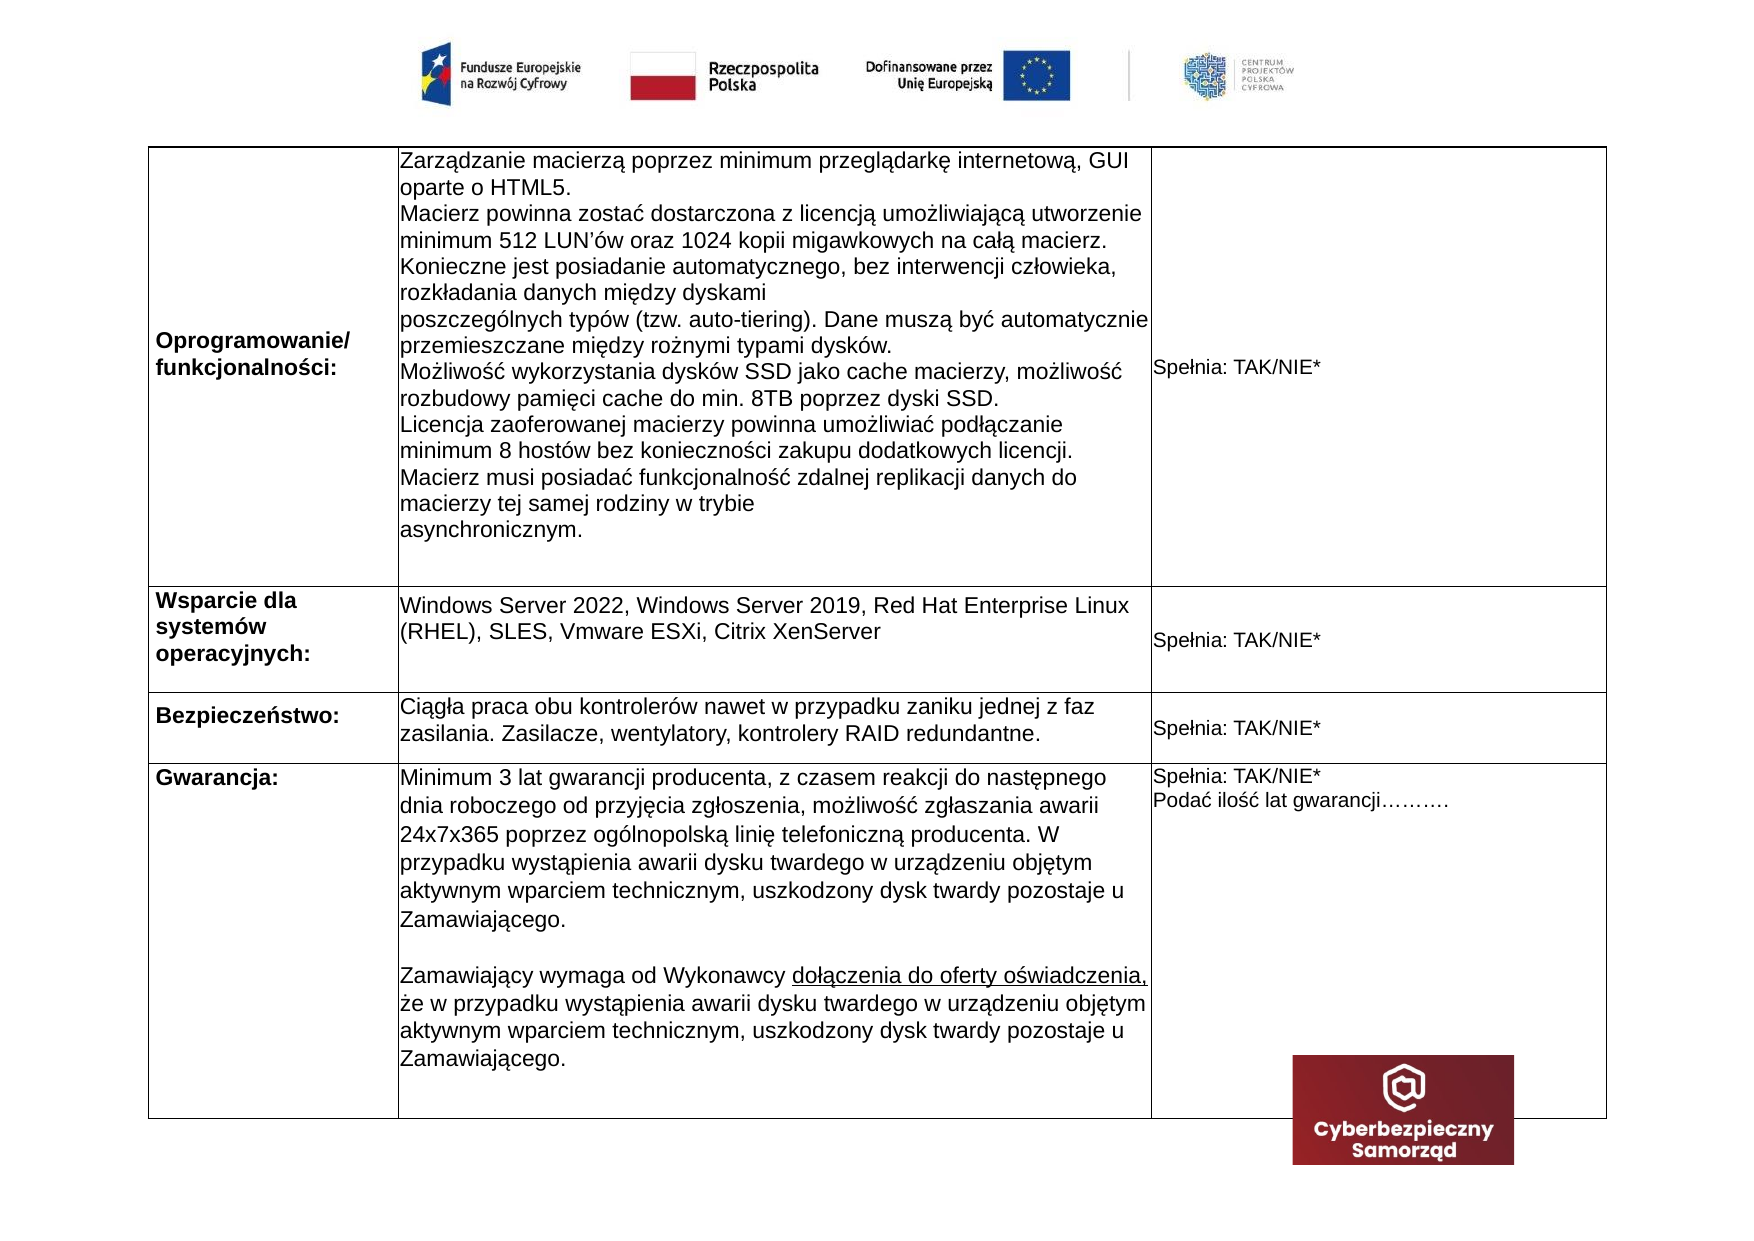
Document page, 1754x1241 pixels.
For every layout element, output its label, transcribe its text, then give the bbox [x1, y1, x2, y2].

table_cell Gwarancja: [149, 764, 398, 1117]
table_cell Spełnia: TAK/NIE* [1152, 693, 1606, 763]
table_cell Bezpieczeństwo: [149, 693, 398, 763]
table_cell Spełnia: TAK/NIE* [1152, 587, 1606, 692]
table_cell Wsparcie dla systemów operacyjnych: [149, 587, 398, 692]
table_cell Zarządzanie macierzą poprzez minimum przeglądarkę internetową, GUI oparte o HTML5. Macierz powinna zostać dostarczona z licencją umożliwiającą utworzenie minimum 512 LUN’ów oraz 1024 kopii migawkowych na całą macierz. Konieczne jest posiadanie automatycznego, bez interwencji człowieka, rozkładania danych między dyskami poszczególnych typów (tzw. auto-tiering). Dane muszą być automatycznie przemieszczane między rożnymi typami dysków. Możliwość wykorzystania dysków SSD jako cache macierzy, możliwość rozbudowy pamięci cache do min. 8TB poprzez dyski SSD. Licencja zaoferowanej macierzy powinna umożliwiać podłączanie minimum 8 hostów bez konieczności zakupu dodatkowych licencji. Macierz musi posiadać funkcjonalność zdalnej replikacji danych do macierzy tej samej rodziny w trybie asynchronicznym. [399, 148, 1151, 586]
table_cell Ciągła praca obu kontrolerów nawet w przypadku zaniku jednej z faz zasilania. Zasilacze, wentylatory, kontrolery RAID redundantne. [399, 693, 1151, 763]
table_cell Windows Server 2022, Windows Server 2019, Red Hat Enterprise Linux (RHEL), SLES, Vmware ESXi, Citrix XenServer [399, 587, 1151, 692]
picture [403, 21, 1322, 127]
table_cell Spełnia: TAK/NIE* Podać ilość lat gwarancji………. [1152, 764, 1606, 1117]
table_cell Oprogramowanie/ funkcjonalności: [149, 148, 398, 586]
table_cell Spełnia: TAK/NIE* [1152, 148, 1606, 586]
picture [1292, 1055, 1514, 1164]
